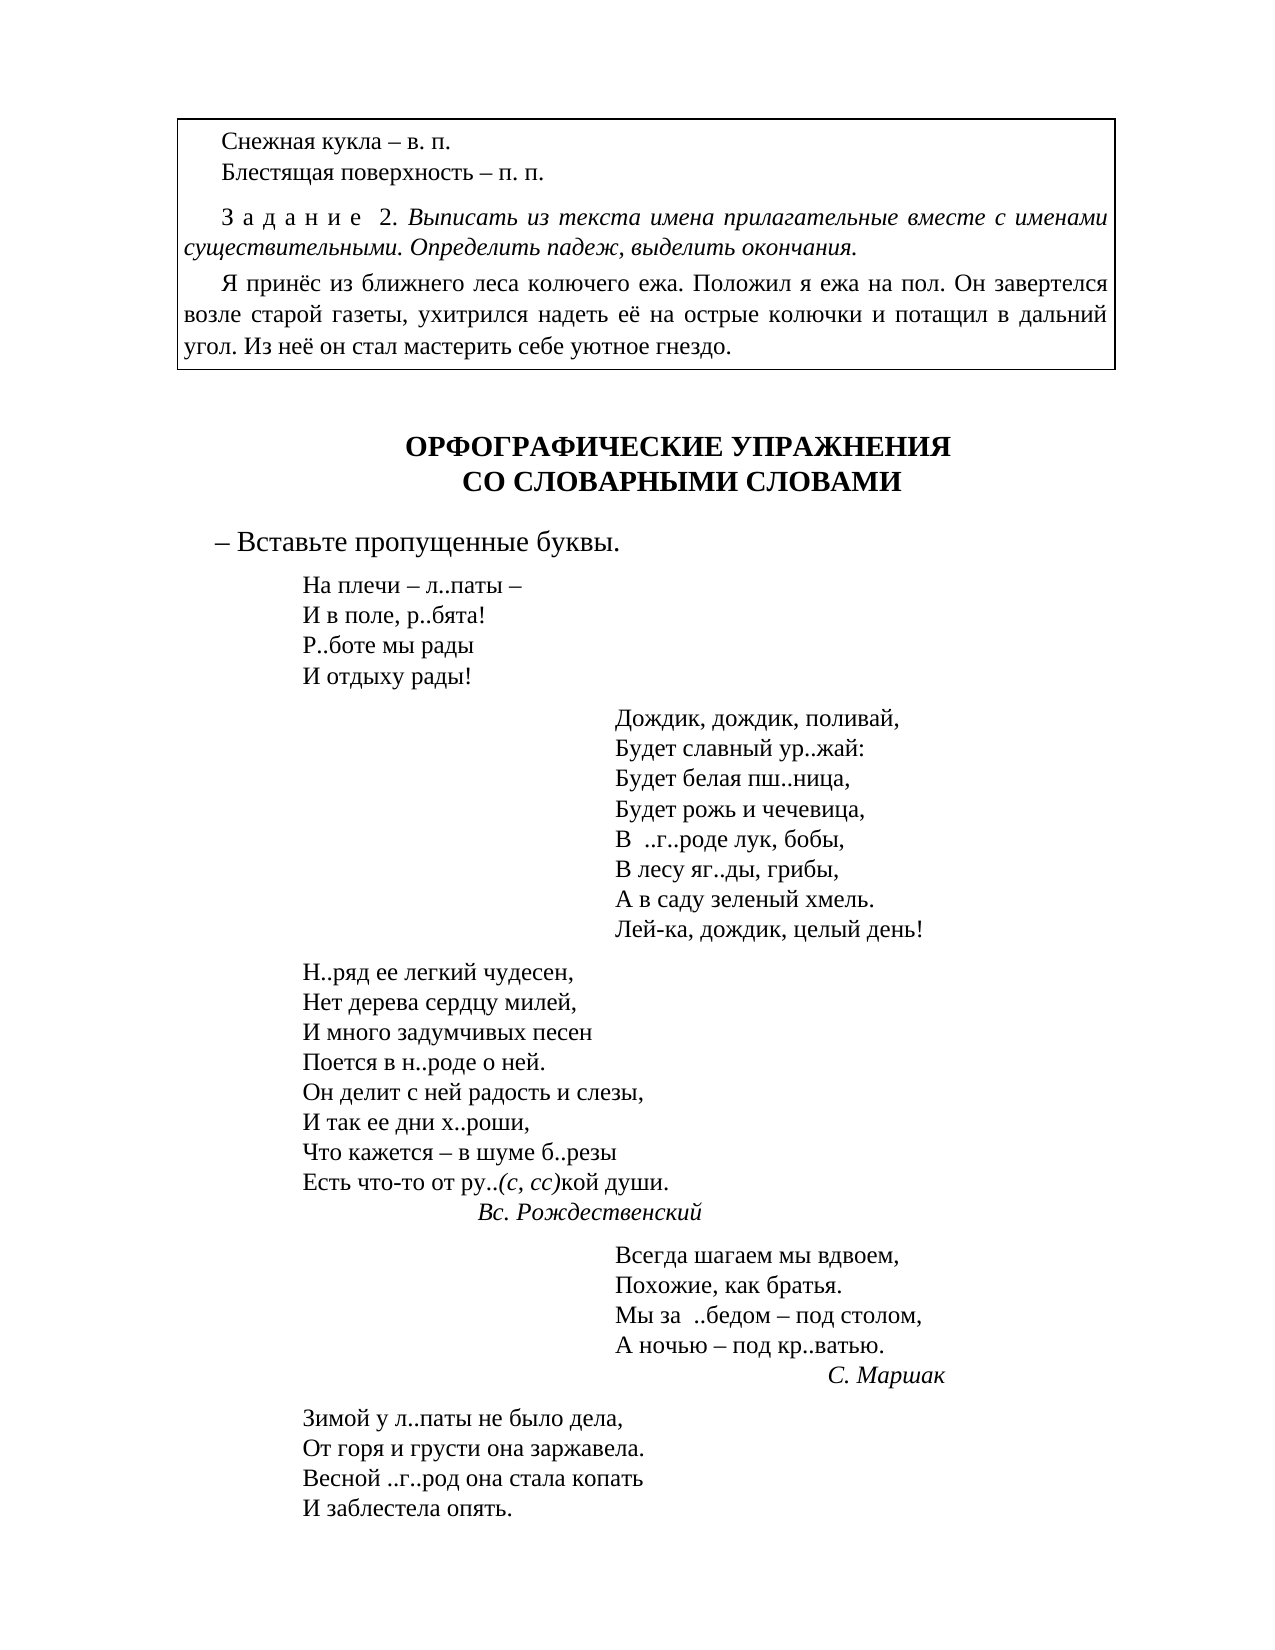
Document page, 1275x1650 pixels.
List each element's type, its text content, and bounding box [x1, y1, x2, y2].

text И отдыху рады! [177, 661, 1186, 689]
text Мы за ..бедом – под столом, [177, 1300, 1186, 1329]
text В лесу яг..ды, грибы, [177, 854, 1186, 883]
text Весной ..г..род она стала копать [177, 1463, 1186, 1492]
text И в поле, р..бята! [177, 601, 1186, 629]
text Зимой у л..паты не было дела, [177, 1403, 1186, 1432]
text Есть что-то от ру..(с, сс)кой души. [177, 1167, 1186, 1196]
text Вс. Рождественский [177, 1197, 1186, 1226]
text Он делит с ней радость и слезы, [177, 1077, 1186, 1106]
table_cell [178, 120, 1114, 369]
text Будет белая пш..ница, [177, 763, 1186, 792]
text А в саду зеленый хмель. [177, 884, 1186, 913]
text С. Маршак [177, 1361, 1186, 1389]
text Р..боте мы рады [177, 631, 1186, 659]
text На плечи – л..паты – [177, 570, 1186, 599]
text Н..ряд ее легкий чудесен, [177, 957, 1186, 985]
text Дождик, дождик, поливай, [177, 703, 1186, 732]
text Похожие, как братья. [177, 1270, 1186, 1299]
text От горя и грусти она заржавела. [177, 1433, 1186, 1462]
text И так ее дни х..роши, [177, 1107, 1186, 1136]
text В ..г..роде лук, бобы, [177, 824, 1186, 852]
text А ночью – под кр..ватью. [177, 1330, 1186, 1359]
text Лей-ка, дождик, целый день! [177, 914, 1186, 943]
text ОРФОГРАФИЧЕСКИЕ УПРАЖНЕНИЯ СО СЛОВАРНЫМИ СЛОВАМИ [177, 429, 1186, 498]
text И заблестела опять. [177, 1493, 1186, 1522]
text Нет дерева сердцу милей, [177, 987, 1186, 1016]
text – Вставьте пропущенные буквы. [177, 524, 1186, 558]
text Будет рожь и чечевица, [177, 794, 1186, 822]
text И много задумчивых песен [177, 1017, 1186, 1046]
text Будет славный ур..жай: [177, 733, 1186, 762]
text Что кажется – в шуме б..резы [177, 1137, 1186, 1166]
text Всегда шагаем мы вдвоем, [177, 1240, 1186, 1269]
text Поется в н..роде о ней. [177, 1047, 1186, 1076]
